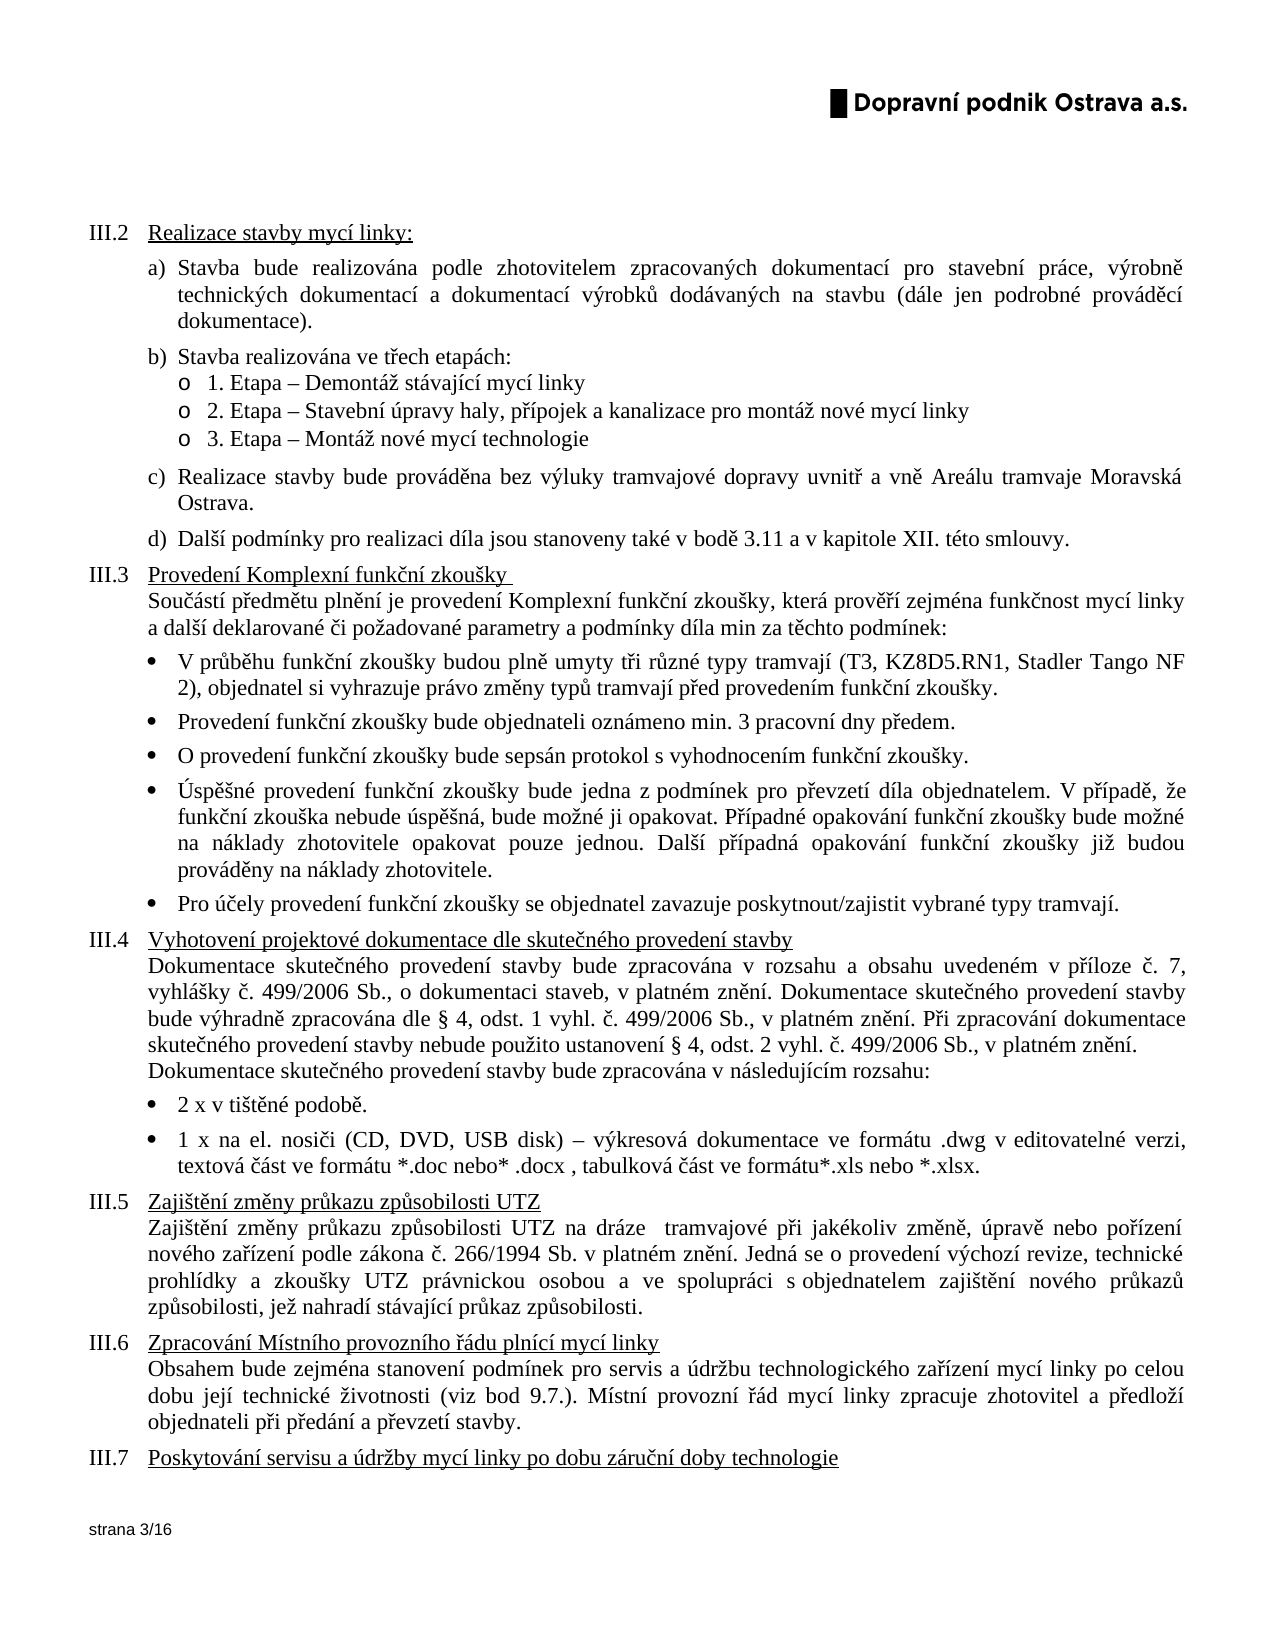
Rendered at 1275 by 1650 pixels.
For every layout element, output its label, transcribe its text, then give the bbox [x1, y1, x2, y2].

list Zajištění změny průkazu způsobilosti UTZ [89, 1188, 1184, 1214]
list Vyhotovení projektové dokumentace dle skutečného provedení stavby [89, 926, 1184, 952]
list O provedení funkční zkoušky bude sepsán protokol s vyhodnocením funkční zkoušky. [148, 742, 1186, 769]
list 2 x v tištěné podobě. [148, 1092, 1186, 1118]
list Další podmínky pro realizaci díla jsou stanoveny také v bodě 3.11 a v kapitole XII. této smlouvy. [148, 525, 1184, 552]
list 3. Etapa – Montáž nové mycí technologie [177, 426, 1184, 454]
list Zpracování Místního provozního řádu plnící mycí linky [89, 1329, 1184, 1355]
list V průběhu funkční zkoušky budou plně umyty tři různé typy tramvají (T3, KZ8D5.RN1, Stadler Tango NF 2), objednatel si vyhrazuje právo změny typů tramvají před provedením funkční zkoušky. [148, 648, 1186, 701]
list Provedení funkční zkoušky bude objednateli oznámeno min. 3 pracovní dny předem. [148, 708, 1186, 735]
list Zajištění změny průkazu způsobilosti UTZ na dráze tramvajové při jakékoliv změně, úpravě nebo pořízení nového zařízení podle zákona č. 266/1994 Sb. v platném znění. Jedná se o provedení výchozí revize, technické prohlídky a zkoušky UTZ právnickou osobou a ve spolupráci s objednatelem zajištění nového průkazů způsobilosti, jež nahradí stávající průkaz způsobilosti. [148, 1214, 1184, 1319]
list Pro účely provedení funkční zkoušky se objednatel zavazuje poskytnout/zajistit vybrané typy tramvají. [148, 890, 1186, 916]
list Úspěšné provedení funkční zkoušky bude jedna z podmínek pro převzetí díla objednatelem. V případě, že funkční zkouška nebude úspěšná, bude možné ji opakovat. Případné opakování funkční zkoušky bude možné na náklady zhotovitele opakovat pouze jednou. Další případná opakování funkční zkoušky již budou prováděny na náklady zhotovitele. [148, 777, 1186, 882]
list 2. Etapa – Stavební úpravy haly, přípojek a kanalizace pro montáž nové mycí linky [177, 397, 1184, 426]
list 1 x na el. nosiči (CD, DVD, USB disk) – výkresová dokumentace ve formátu .dwg v editovatelné verzi, textová část ve formátu *.doc nebo* .docx , tabulková část ve formátu*.xls nebo *.xlsx. [148, 1126, 1186, 1178]
text Dokumentace skutečného provedení stavby bude zpracována v rozsahu a obsahu uvedeném v příloze č. 7, vyhlášky č. 499/2006 Sb., o dokumentaci staveb, v platném znění. Dokumentace skutečného provedení stavby bude výhradně zpracována dle § 4, odst. 1 vyhl. č. 499/2006 Sb., v platném znění. Při zpracování dokumentace skutečného provedení stavby nebude použito ustanovení § 4, odst. 2 vyhl. č. 499/2006 Sb., v platném znění. [148, 952, 1186, 1057]
text Obsahem bude zejména stanovení podmínek pro servis a údržbu technologického zařízení mycí linky po celou dobu její technické životnosti (viz bod 9.7.). Místní provozní řád mycí linky zpracuje zhotovitel a předloží objednateli při předání a převzetí stavby. [148, 1355, 1186, 1434]
list Provedení Komplexní funkční zkoušky [89, 561, 1184, 587]
list Poskytování servisu a údržby mycí linky po dobu záruční doby technologie [89, 1444, 1184, 1470]
list Realizace stavby bude prováděna bez výluky tramvajové dopravy uvnitř a vně Areálu tramvaje Moravská Ostrava. [148, 463, 1184, 516]
list Stavba bude realizována podle zhotovitelem zpracovaných dokumentací pro stavební práce, výrobně technických dokumentací a dokumentací výrobků dodávaných na stavbu (dále jen podrobné prováděcí dokumentace). [148, 254, 1184, 333]
text Součástí předmětu plnění je provedení Komplexní funkční zkoušky, která prověří zejména funkčnost mycí linky a další deklarované či požadované parametry a podmínky díla min za těchto podmínek: [148, 587, 1186, 640]
list Realizace stavby mycí linky: [89, 218, 1184, 245]
picture [830, 89, 1187, 118]
text Dokumentace skutečného provedení stavby bude zpracována v následujícím rozsahu: [148, 1057, 1186, 1084]
list Stavba realizována ve třech etapách: [148, 343, 1184, 369]
list 1. Etapa – Demontáž stávající mycí linky [177, 369, 1184, 397]
